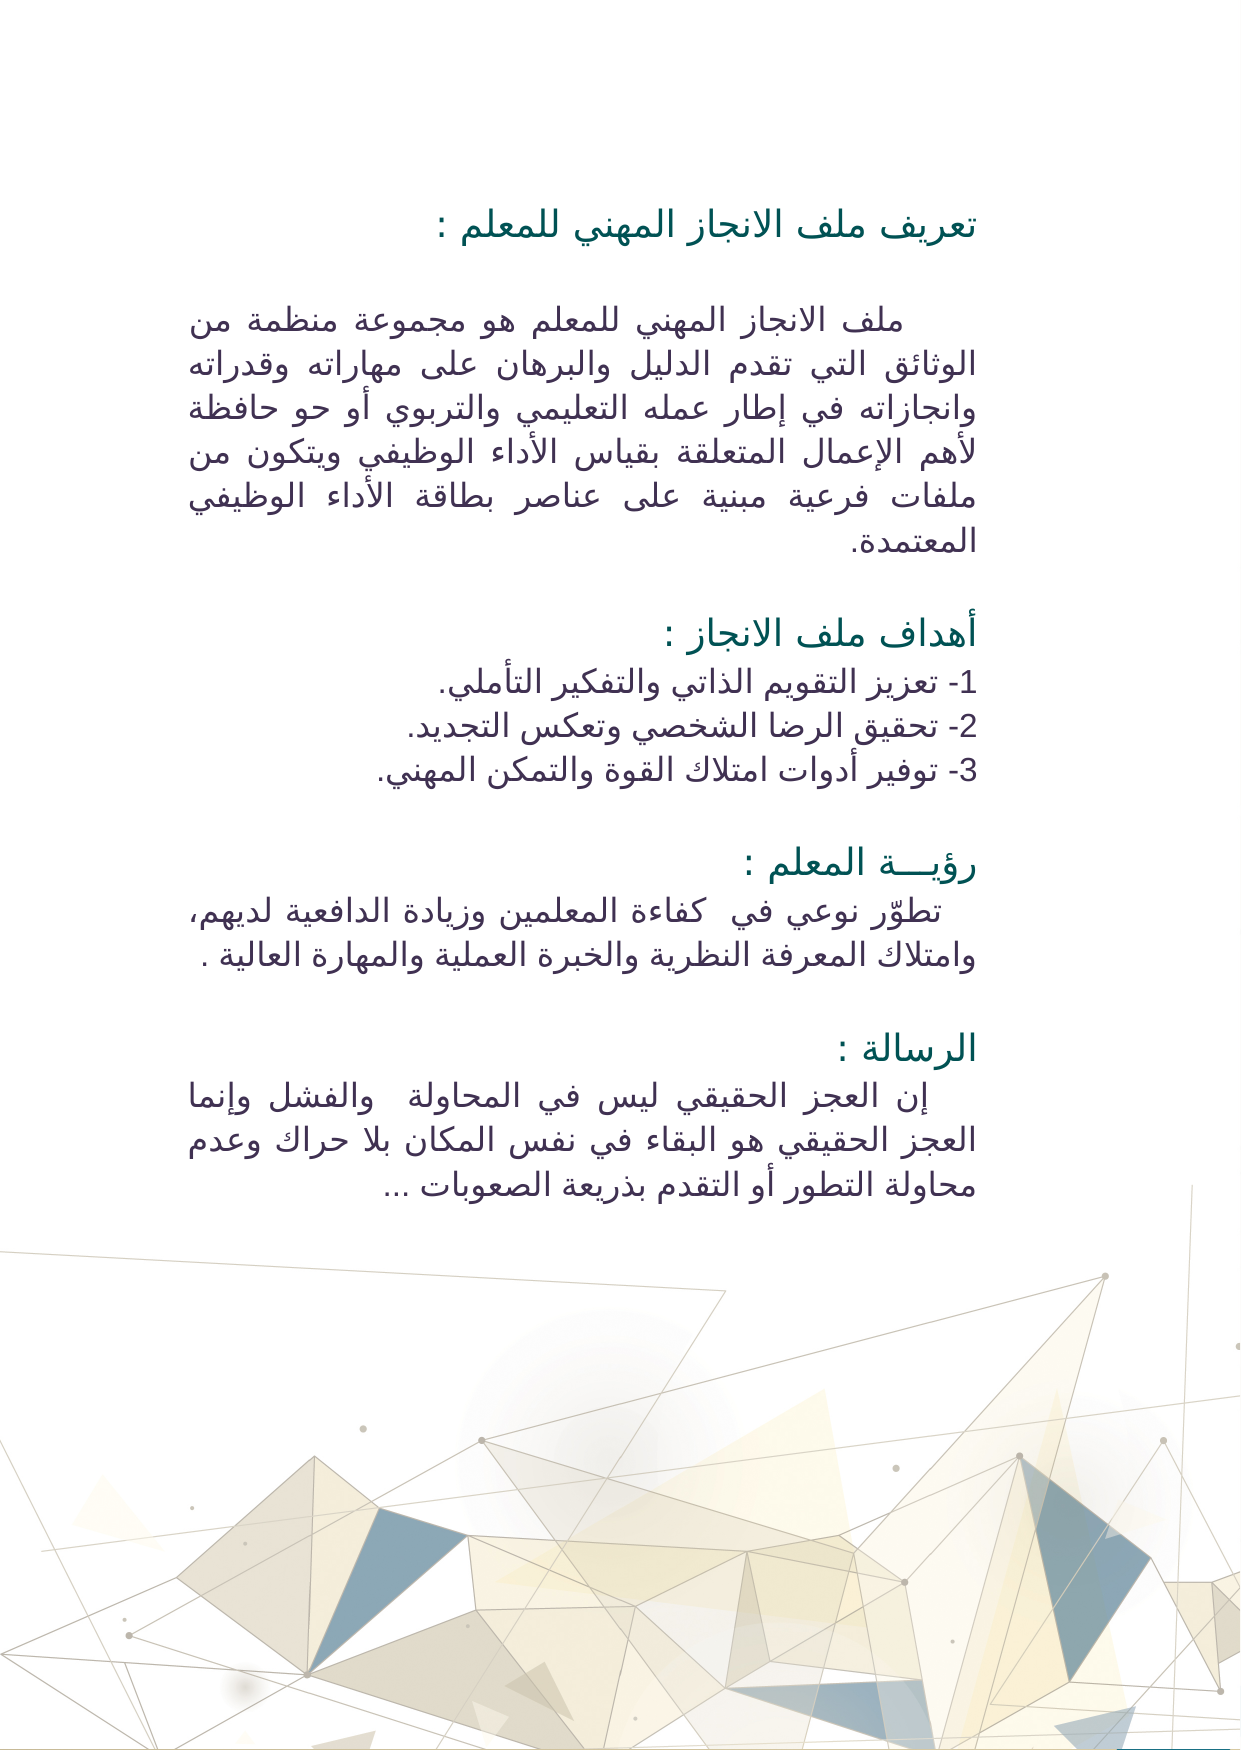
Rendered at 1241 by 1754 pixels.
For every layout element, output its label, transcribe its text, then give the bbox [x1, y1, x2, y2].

list أهداف ملف الانجاز : [187, 612, 978, 655]
list إن العجز الحقيقي ليس في المحاولة والفشل وإنما العجز الحقيقي هو البقاء في نفس المكان بلا حراك وعدم محاولة التطور أو التقدم بذريعة الصعوبات ... [187, 1076, 978, 1203]
list الرسالة : [187, 1026, 978, 1070]
list تعريف ملف الانجاز المهني للمعلم : [187, 203, 978, 247]
list 1- تعزيز التقويم الذاتي والتفكير التأملي. [187, 662, 978, 700]
list رؤيـــة المعلم : [187, 841, 978, 885]
list تطوّر نوعي في كفاءة المعلمين وزيادة الدافعية لديهم، وامتلاك المعرفة النظرية والخبرة العملية والمهارة العالية . [187, 891, 978, 974]
list ملف الانجاز المهني للمعلم هو مجموعة منظمة من الوثائق التي تقدم الدليل والبرهان على مهاراته وقدراته وانجازاته في إطار عمله التعليمي والتربوي أو حو حافظة لأهم الإعمال المتعلقة بقياس الأداء الوظيفي ويتكون من ملفات فرعية مبنية على عناصر بطاقة الأداء الوظيفي المعتمدة. [187, 300, 978, 559]
list 3- توفير أدوات امتلاك القوة والتمكن المهني. [187, 750, 978, 788]
picture [0, 0, 1241, 1750]
list 2- تحقيق الرضا الشخصي وتعكس التجديد. [187, 706, 978, 744]
